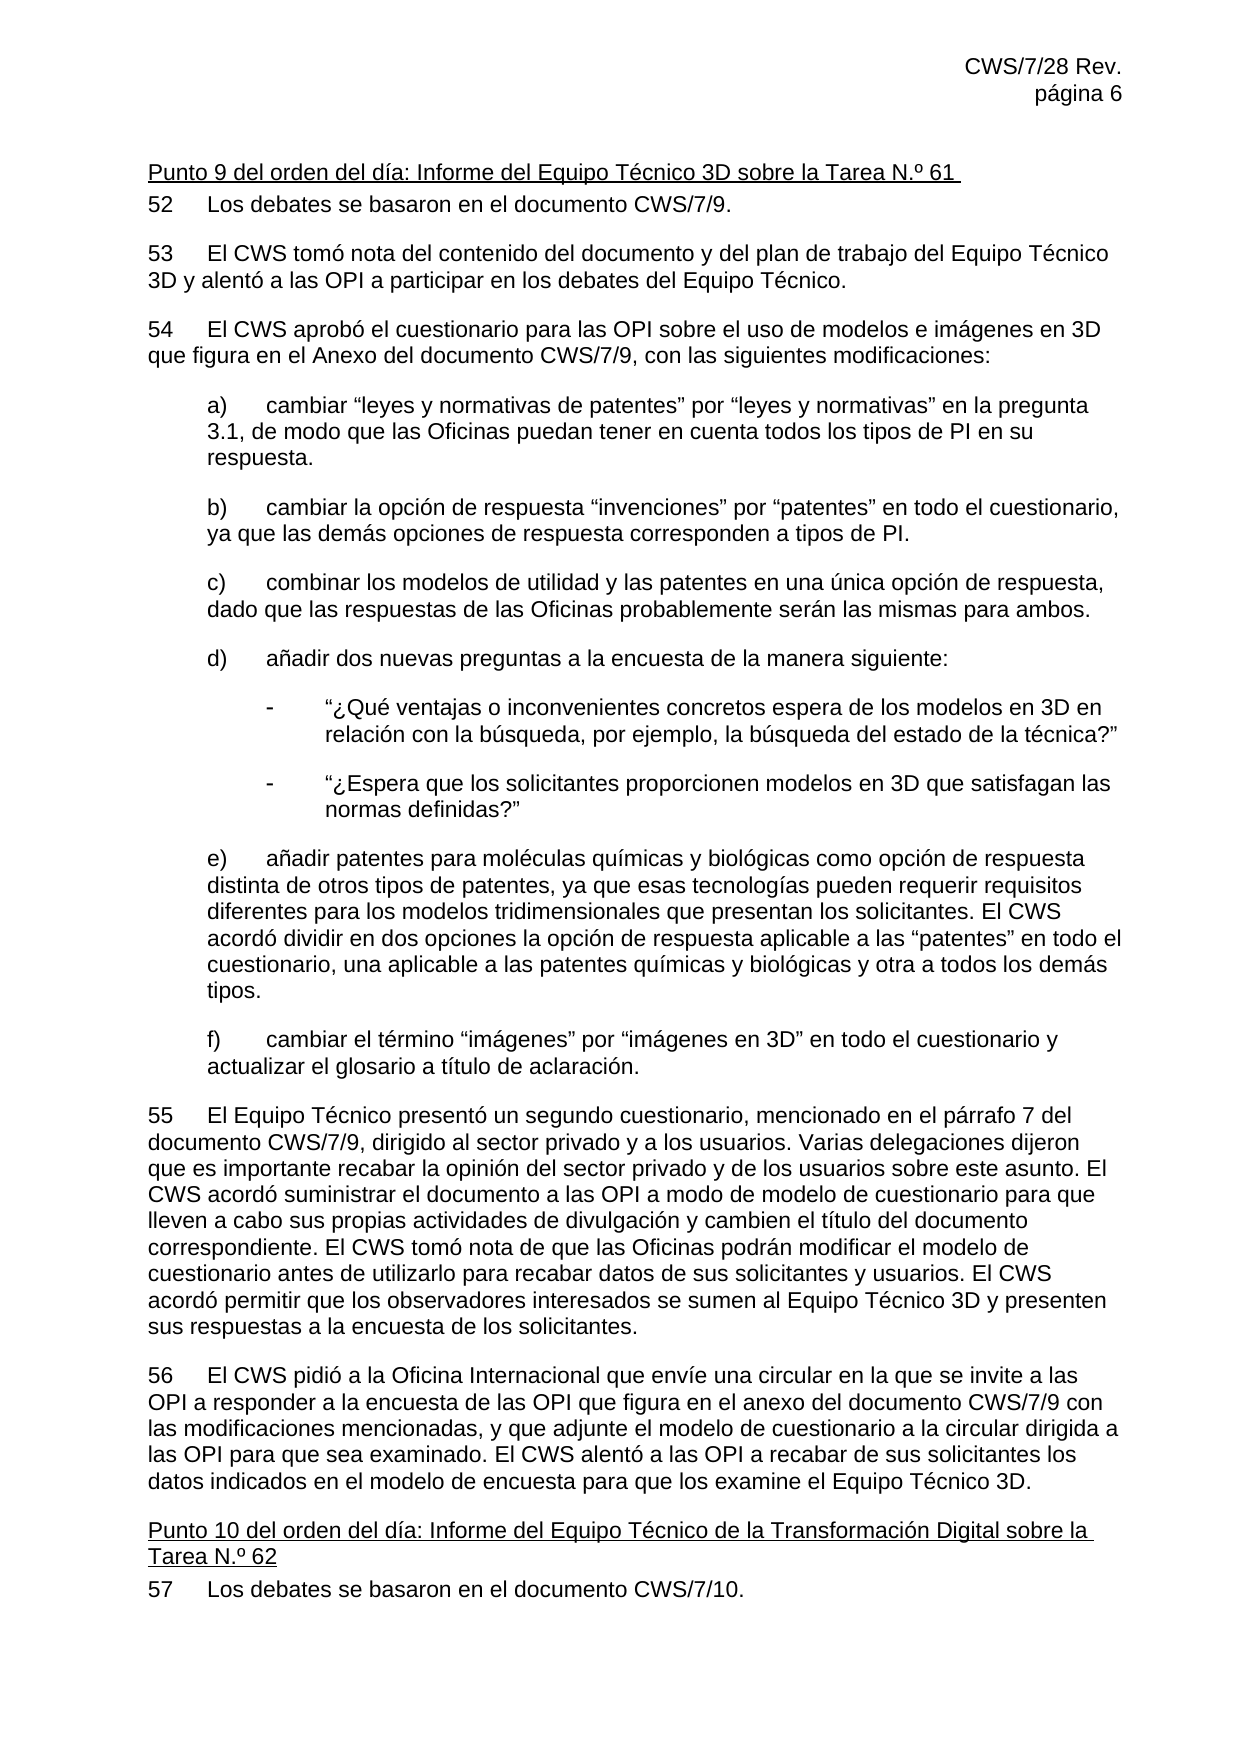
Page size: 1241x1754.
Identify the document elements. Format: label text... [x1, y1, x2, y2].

text El CWS pidió a la Oficina Internacional que envíe una circular en la que se invite a las OPI a responder a la encuesta de las OPI que figura en el anexo del documento CWS/7/9 con las modificaciones mencionadas, y que adjunte el modelo de cuestionario a la circular dirigida a las OPI para que sea examinado. El CWS alentó a las OPI a recabar de sus solicitantes los datos indicados en el modelo de encuesta para que los examine el Equipo Técnico 3D. [148, 1362, 1122, 1494]
list añadir patentes para moléculas químicas y biológicas como opción de respuesta distinta de otros tipos de patentes, ya que esas tecnologías pueden requerir requisitos diferentes para los modelos tridimensionales que presentan los solicitantes. El CWS acordó dividir en dos opciones la opción de respuesta aplicable a las “patentes” en todo el cuestionario, una aplicable a las patentes químicas y biológicas y otra a todos los demás tipos. [207, 845, 1122, 1003]
list combinar los modelos de utilidad y las patentes en una única opción de respuesta, dado que las respuestas de las Oficinas probablemente serán las mismas para ambos. [207, 569, 1122, 622]
subtitle Punto 10 del orden del día: Informe del Equipo Técnico de la Transformación Digital sobre la Tarea N.º 62 [148, 1517, 1122, 1569]
text El Equipo Técnico presentó un segundo cuestionario, mencionado en el párrafo 7 del documento CWS/7/9, dirigido al sector privado y a los usuarios. Varias delegaciones dijeron que es importante recabar la opinión del sector privado y de los usuarios sobre este asunto. El CWS acordó suministrar el documento a las OPI a modo de modelo de cuestionario para que lleven a cabo sus propias actividades de divulgación y cambien el título del documento correspondiente. El CWS tomó nota de que las Oficinas podrán modificar el modelo de cuestionario antes de utilizarlo para recabar datos de sus solicitantes y usuarios. El CWS acordó permitir que los observadores interesados se sumen al Equipo Técnico 3D y presenten sus respuestas a la encuesta de los solicitantes. [148, 1102, 1122, 1339]
list “¿Qué ventajas o inconvenientes concretos espera de los modelos en 3D en relación con la búsqueda, por ejemplo, la búsqueda del estado de la técnica?” [266, 694, 1122, 747]
text Los debates se basaron en el documento CWS/7/10. [148, 1576, 1122, 1602]
list “¿Espera que los solicitantes proporcionen modelos en 3D que satisfagan las normas definidas?” [266, 770, 1122, 822]
text Los debates se basaron en el documento CWS/7/9. [148, 191, 1122, 217]
list cambiar el término “imágenes” por “imágenes en 3D” en todo el cuestionario y actualizar el glosario a título de aclaración. [207, 1026, 1122, 1079]
text Punto 9 del orden del día: Informe del Equipo Técnico 3D sobre la Tarea N.º 61 [148, 158, 1122, 185]
list añadir dos nuevas preguntas a la encuesta de la manera siguiente: [207, 645, 1122, 671]
list cambiar “leyes y normativas de patentes” por “leyes y normativas” en la pregunta 3.1, de modo que las Oficinas puedan tener en cuenta todos los tipos de PI en su respuesta. [207, 392, 1122, 471]
text El CWS tomó nota del contenido del documento y del plan de trabajo del Equipo Técnico 3D y alentó a las OPI a participar en los debates del Equipo Técnico. [148, 240, 1122, 293]
text El CWS aprobó el cuestionario para las OPI sobre el uso de modelos e imágenes en 3D que figura en el Anexo del documento CWS/7/9, con las siguientes modificaciones: [148, 316, 1122, 369]
list cambiar la opción de respuesta “invenciones” por “patentes” en todo el cuestionario, ya que las demás opciones de respuesta corresponden a tipos de PI. [207, 494, 1122, 546]
